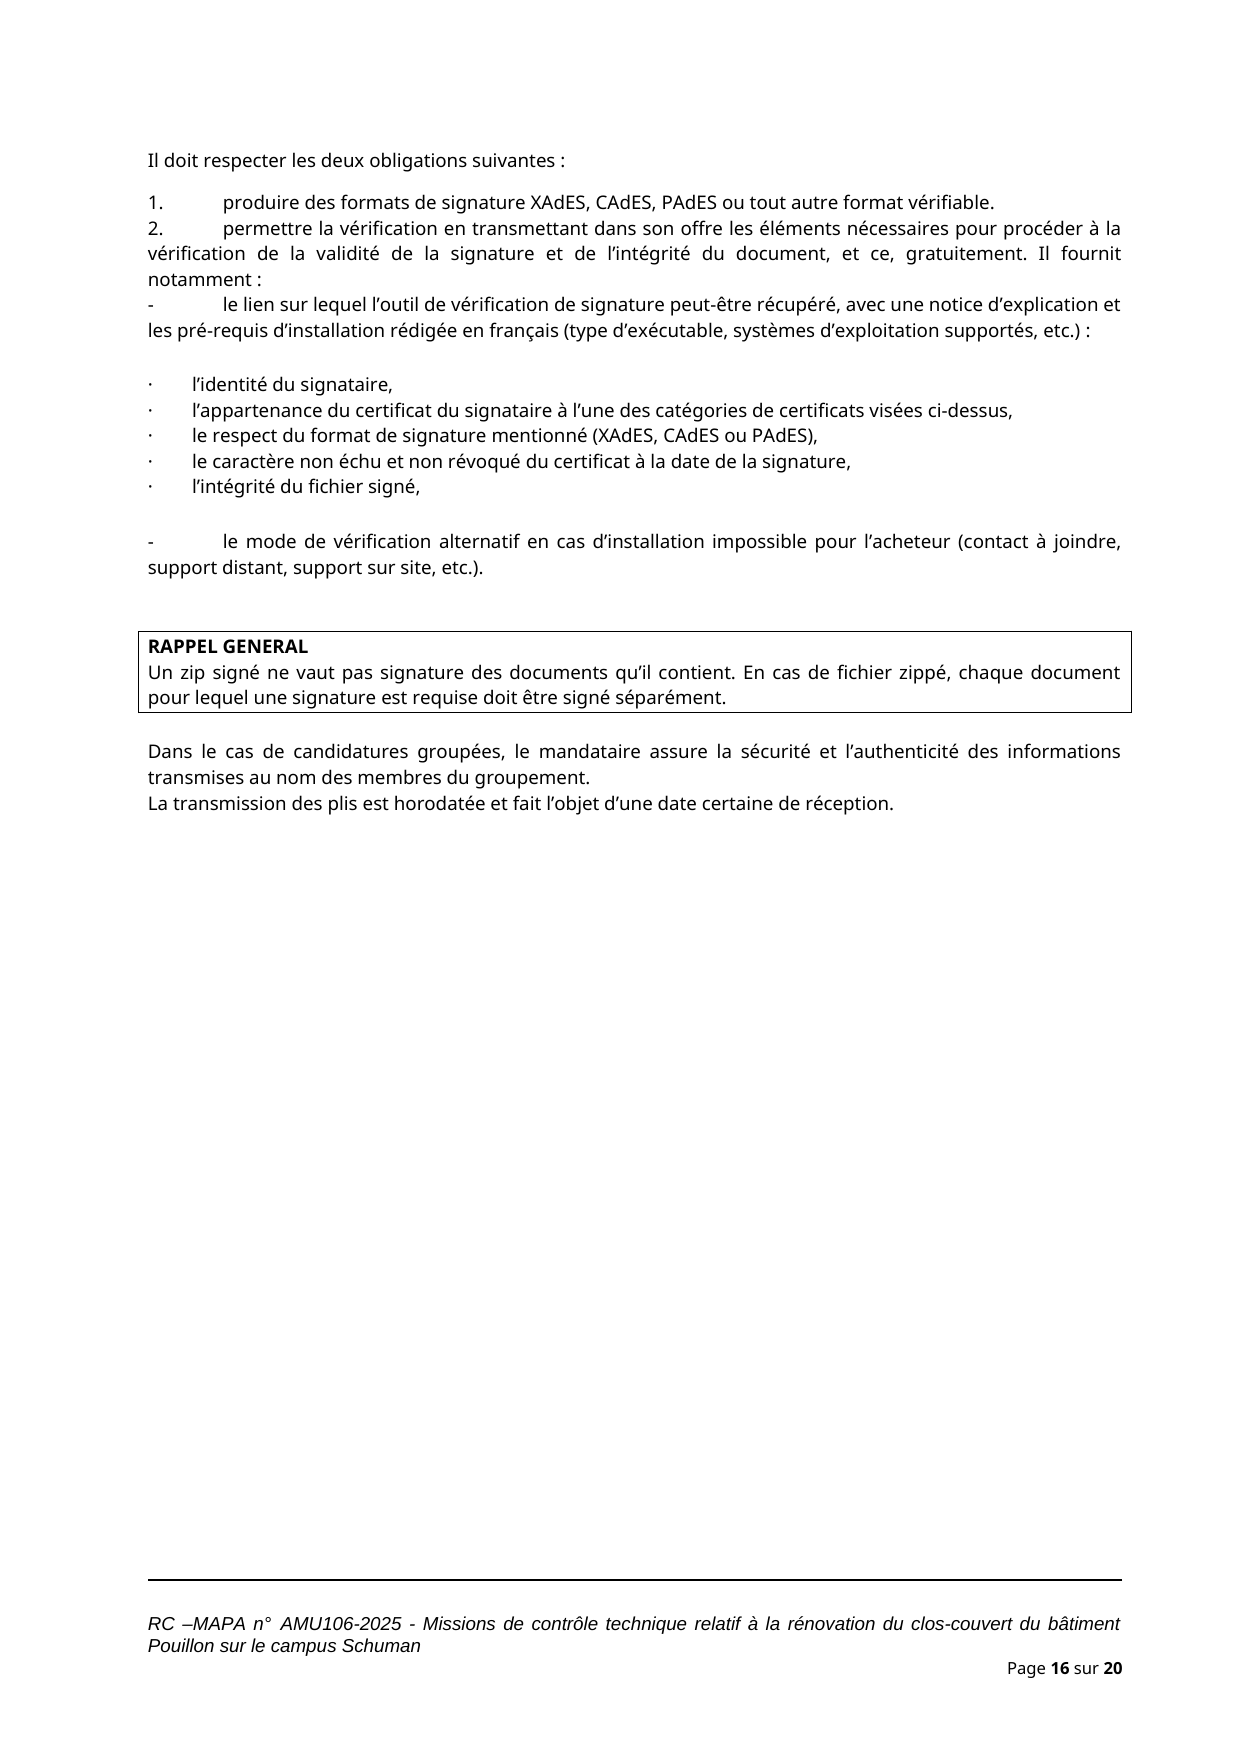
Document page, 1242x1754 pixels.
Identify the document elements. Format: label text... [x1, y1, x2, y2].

text - le lien sur lequel l’outil de vérification de signature peut-être récupéré, avec une notice d’explication et les pré-requis d’installation rédigée en français (type d’exécutable, systèmes d’exploitation supportés, etc.) : [148, 291, 1122, 342]
text 1. produire des formats de signature XAdES, CAdES, PAdES ou tout autre format vérifiable. [148, 189, 1122, 215]
text La transmission des plis est horodatée et fait l’objet d’une date certaine de réception. [148, 790, 1122, 815]
text Il doit respecter les deux obligations suivantes : [148, 148, 1122, 173]
text - le mode de vérification alternatif en cas d’installation impossible pour l’acheteur (contact à joindre, support distant, support sur site, etc.). [148, 528, 1122, 579]
text Un zip signé ne vaut pas signature des documents qu’il contient. En cas de fichier zippé, chaque document pour lequel une signature est requise doit être signé séparément. [139, 656, 1131, 712]
text · l’identité du signataire, · l’appartenance du certificat du signataire à l’une des catégories de certificats visées ci-dessus, · le respect du format de signature mentionné (XAdES, CAdES ou PAdES), · le caractère non échu et non révoqué du certificat à la date de la signature, · l’intégrité du fichier signé, [148, 372, 1122, 499]
text 2. permettre la vérification en transmettant dans son offre les éléments nécessaires pour procéder à la vérification de la validité de la signature et de l’intégrité du document, et ce, gratuitement. Il fournit notamment : [148, 215, 1122, 291]
text RAPPEL GENERAL [139, 632, 1131, 656]
text Dans le cas de candidatures groupées, le mandataire assure la sécurité et l’authenticité des informations transmises au nom des membres du groupement. [148, 739, 1122, 790]
